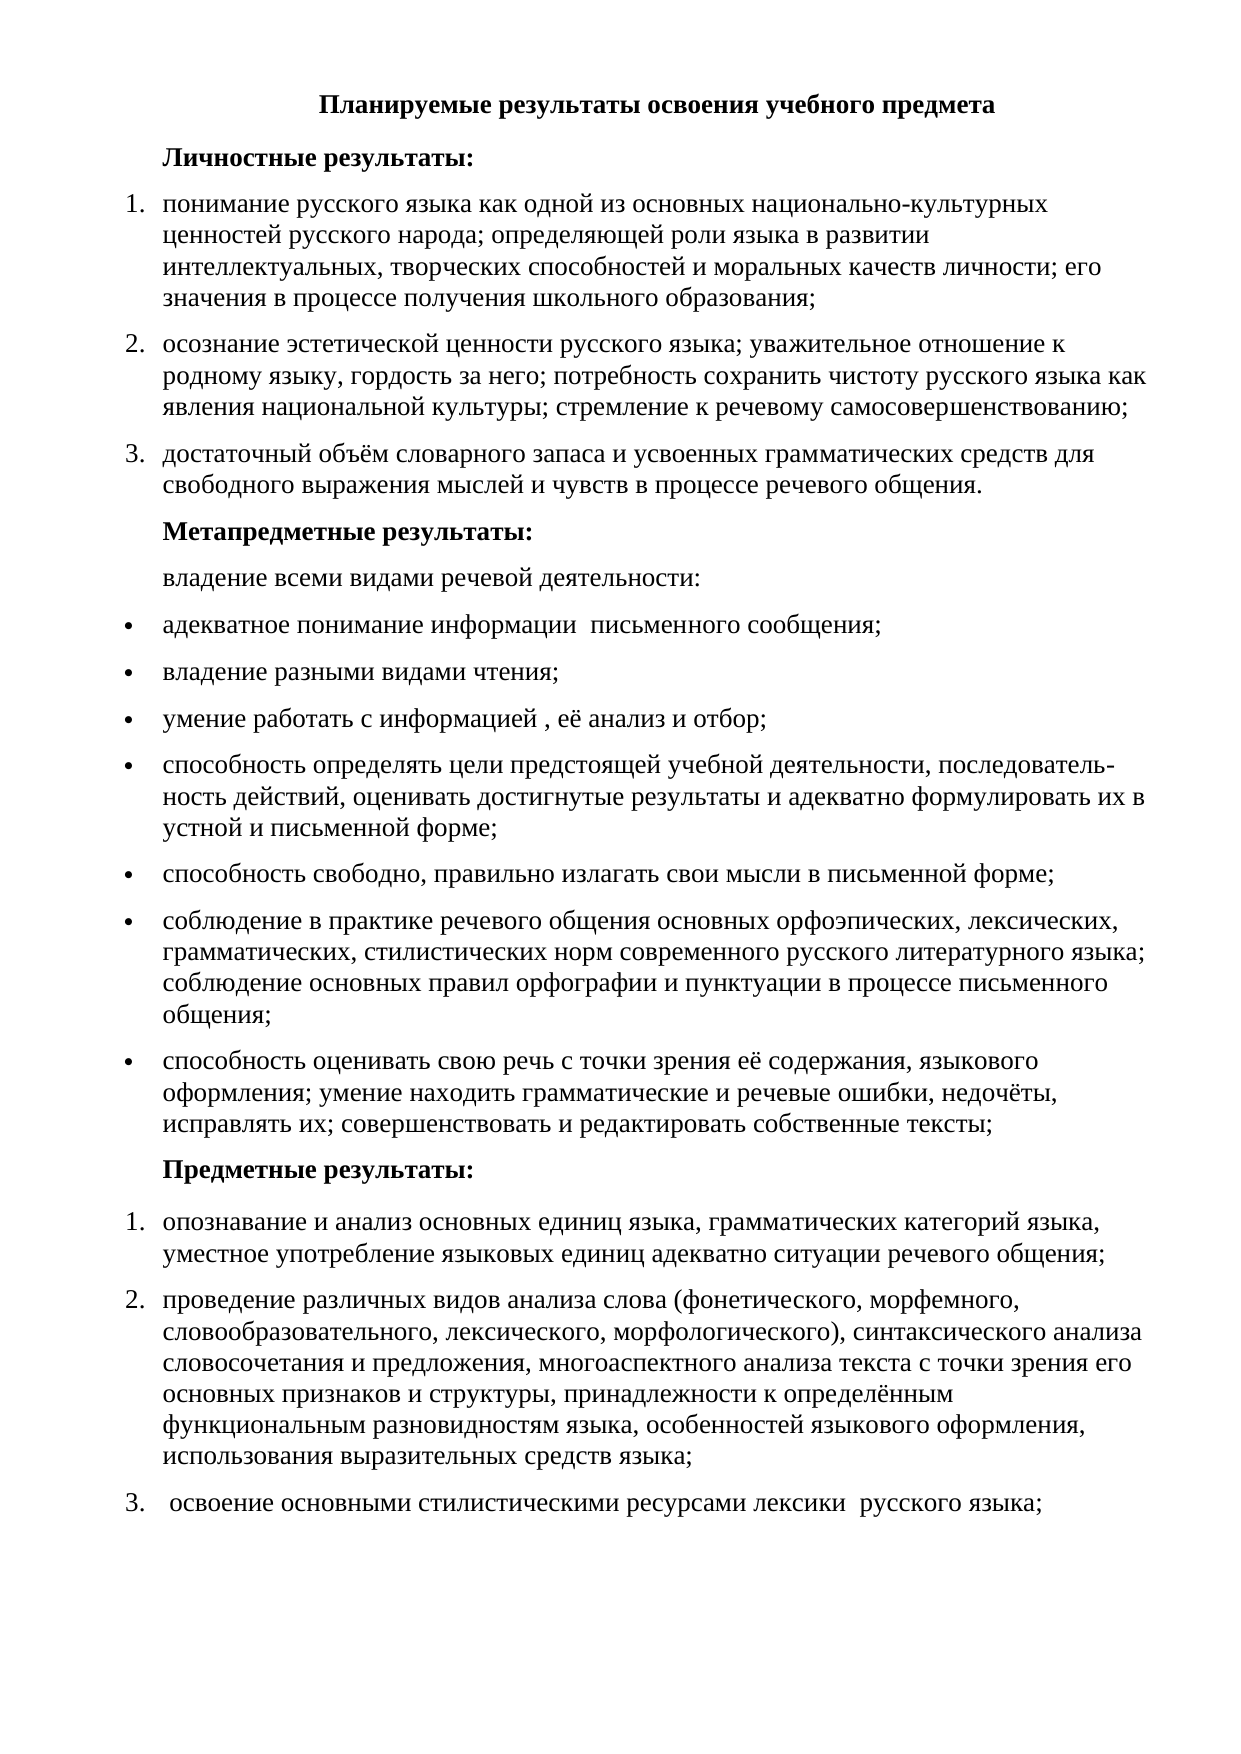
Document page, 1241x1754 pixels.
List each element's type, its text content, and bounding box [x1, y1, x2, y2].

list умение работать с информацией , её анализ и отбор; [125, 702, 1152, 733]
list адекватное понимание информации письменного сообщения; [125, 608, 1152, 639]
list опознавание и анализ основных единиц языка, грамматических категорий языка, уместное употребление языковых единиц адекватно ситуации речевого общения; [125, 1206, 1152, 1268]
text Планируемые результаты освоения учебного предмета [162, 89, 1152, 120]
list соблюдение в практике речевого общения основных орфоэпических, лексических, грамматических, стилистических норм современного русского литературного языка; соблюдение основных правил орфографии и пунктуации в процессе письменного общения; [125, 904, 1152, 1029]
list проведение различных видов анализа слова (фонетического, морфемного, словообразовательного, лексического, морфологического), синтаксического анализа словосочетания и предложения, многоаспектного анализа текста с точки зрения его основных признаков и структуры, принадлежности к определённым функциональным разновидностям языка, особенностей языкового оформления, использования выразительных средств языка; [125, 1283, 1152, 1470]
text Личностные результаты: [162, 141, 1152, 172]
list понимание русского языка как одной из основных национально-культурных ценностей русского народа; определяющей роли языка в развитии интеллектуальных, творческих способностей и моральных качеств личности; его значения в процессе получения школьного образования; [125, 187, 1152, 312]
list достаточный объём словарного запаса и усвоенных грамматических средств для свободного выражения мыслей и чувств в процессе речевого общения. [125, 437, 1152, 499]
list осознание эстетической ценности русского языка; уважительное отношение к родному языку, гордость за него; потребность сохранить чистоту русского языка как явления национальной культуры; стремление к речевому самосовершенствованию; [125, 328, 1152, 421]
list освоение основными стилистическими ресурсами лексики русского языка; [125, 1486, 1152, 1517]
list владение разными видами чтения; [125, 655, 1152, 686]
list способность оценивать свою речь с точки зрения её содержания, языкового оформления; умение находить грамматические и речевые ошибки, недочёты, исправлять их; совершенствовать и редактировать собственные тексты; [125, 1044, 1152, 1138]
list способность определять цели предстоящей учебной деятельности, последовательность действий, оценивать достигнутые результаты и адекватно формулировать их в устной и письменной форме; [125, 748, 1152, 842]
text Предметные результаты: [162, 1153, 1152, 1185]
text владение всеми видами речевой деятельности: [162, 561, 1152, 592]
text Метапредметные результаты: [162, 514, 1152, 546]
list способность свободно, правильно излагать свои мысли в письменной форме; [125, 857, 1152, 889]
